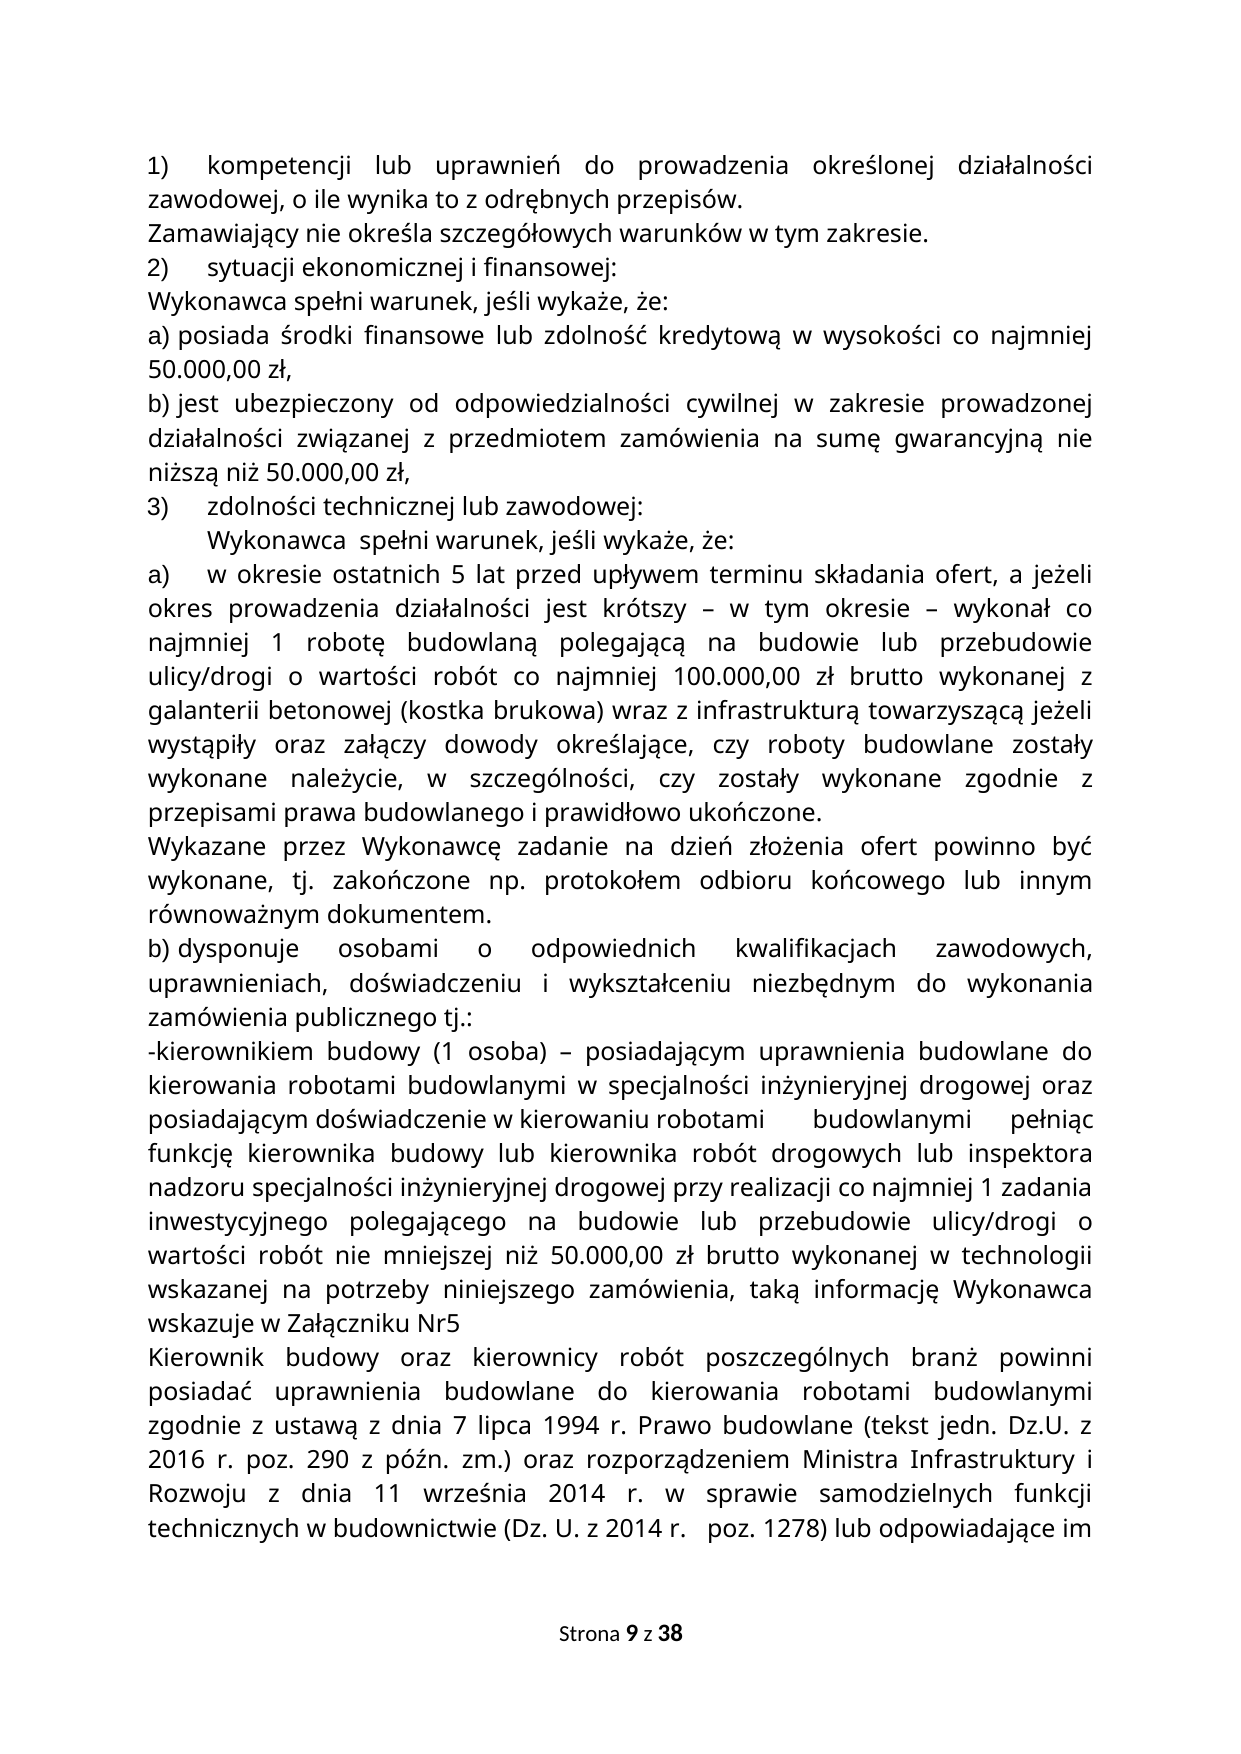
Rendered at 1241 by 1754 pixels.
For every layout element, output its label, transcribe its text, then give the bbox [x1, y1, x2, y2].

list kompetencji lub uprawnień do prowadzenia określonej działalności zawodowej, o ile wynika to z odrębnych przepisów. [147, 148, 1094, 216]
text -kierownikiem budowy (1 osoba) – posiadającym uprawnienia budowlane do kierowania robotami budowlanymi w specjalności inżynieryjnej drogowej oraz posiadającym doświadczenie w kierowaniu robotami budowlanymi pełniąc funkcję kierownika budowy lub kierownika robót drogowych lub inspektora nadzoru specjalności inżynieryjnej drogowej przy realizacji co najmniej 1 zadania inwestycyjnego polegającego na budowie lub przebudowie ulicy/drogi o wartości robót nie mniejszej niż 50.000,00 zł brutto wykonanej w technologii wskazanej na potrzeby niniejszego zamówienia, taką informację Wykonawca wskazuje w Załączniku Nr5 [148, 1033, 1094, 1340]
text Wykonawca spełni warunek, jeśli wykaże, że: [148, 284, 1094, 318]
text Wykazane przez Wykonawcę zadanie na dzień złożenia ofert powinno być wykonane, tj. zakończone np. protokołem odbioru końcowego lub innym równoważnym dokumentem. [148, 829, 1094, 931]
list posiada środki finansowe lub zdolność kredytową w wysokości co najmniej 50.000,00 zł, [148, 318, 1094, 386]
list zdolności technicznej lub zawodowej: [147, 488, 1094, 522]
list sytuacji ekonomicznej i finansowej: [147, 250, 1094, 284]
list w okresie ostatnich 5 lat przed upływem terminu składania ofert, a jeżeli okres prowadzenia działalności jest krótszy – w tym okresie – wykonał co najmniej 1 robotę budowlaną polegającą na budowie lub przebudowie ulicy/drogi o wartości robót co najmniej 100.000,00 zł brutto wykonanej z galanterii betonowej (kostka brukowa) wraz z infrastrukturą towarzyszącą jeżeli wystąpiły oraz załączy dowody określające, czy roboty budowlane zostały wykonane należycie, w szczególności, czy zostały wykonane zgodnie z przepisami prawa budowlanego i prawidłowo ukończone. [148, 556, 1094, 829]
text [148, 1340, 1094, 1544]
list jest ubezpieczony od odpowiedzialności cywilnej w zakresie prowadzonej działalności związanej z przedmiotem zamówienia na sumę gwarancyjną nie niższą niż 50.000,00 zł, [148, 386, 1094, 488]
text Wykonawca spełni warunek, jeśli wykaże, że: [148, 522, 1094, 556]
list dysponuje osobami o odpowiednich kwalifikacjach zawodowych, uprawnieniach, doświadczeniu i wykształceniu niezbędnym do wykonania zamówienia publicznego tj.: [148, 931, 1094, 1033]
text Zamawiający nie określa szczegółowych warunków w tym zakresie. [148, 216, 1094, 250]
